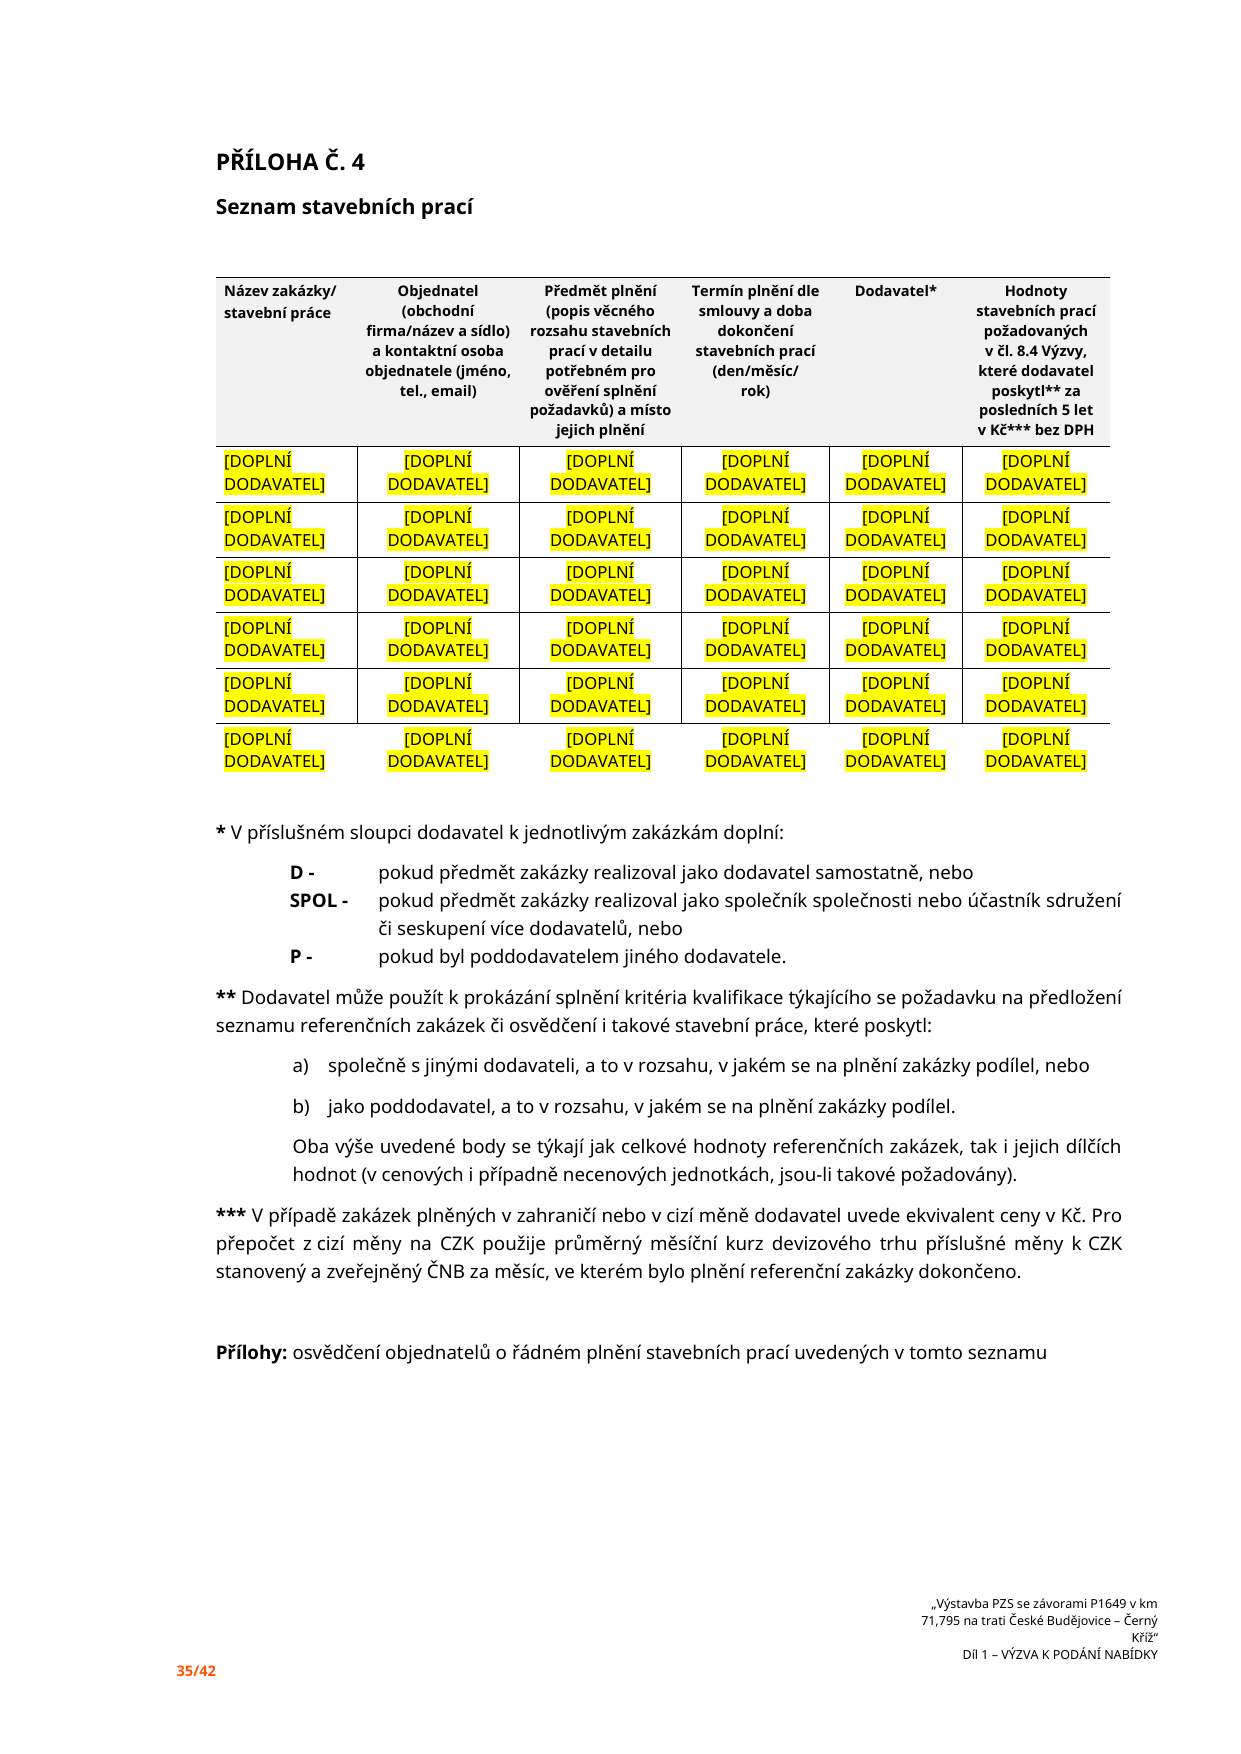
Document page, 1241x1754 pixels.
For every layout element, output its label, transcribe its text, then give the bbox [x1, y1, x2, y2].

table_cell [DOPLNÍ DODAVATEL] [682, 503, 829, 557]
table_cell [DOPLNÍ DODAVATEL] [830, 447, 962, 501]
text Seznam stavebních prací [216, 192, 1122, 221]
table_header Dodavatel* [829, 278, 962, 446]
table_cell [DOPLNÍ DODAVATEL] [520, 613, 681, 668]
text Přílohy: osvědčení objednatelů o řádném plnění stavebních prací uvedených v tomto seznamu [216, 1339, 1122, 1365]
table_cell [DOPLNÍ DODAVATEL] [216, 669, 357, 723]
table_cell [DOPLNÍ DODAVATEL] [830, 613, 962, 668]
table_header Termín plnění dle smlouvy a doba dokončení stavebních prací (den/měsíc/ rok) [682, 278, 829, 446]
table_cell [DOPLNÍ DODAVATEL] [358, 503, 519, 557]
table_cell [DOPLNÍ DODAVATEL] [830, 503, 962, 557]
text Příloha č. 4 [216, 146, 1122, 177]
table_cell [DOPLNÍ DODAVATEL] [358, 669, 519, 723]
table_cell [DOPLNÍ DODAVATEL] [963, 669, 1110, 723]
table_header Název zakázky/ stavební práce [216, 278, 357, 446]
table_cell [DOPLNÍ DODAVATEL] [682, 669, 829, 723]
table_cell [DOPLNÍ DODAVATEL] [358, 613, 519, 668]
table_header Hodnoty stavebních prací požadovaných v čl. 8.4 Výzvy, které dodavatel poskytl** za posledních 5 let v Kč*** bez DPH [962, 278, 1110, 446]
table_cell [DOPLNÍ DODAVATEL] [682, 558, 829, 612]
table_cell [DOPLNÍ DODAVATEL] [963, 558, 1110, 612]
table_cell [DOPLNÍ DODAVATEL] [216, 503, 357, 557]
list společně s jinými dodavateli, a to v rozsahu, v jakém se na plnění zakázky podílel, nebo [292, 1053, 1122, 1078]
table_cell [DOPLNÍ DODAVATEL] [520, 558, 681, 612]
table_cell [DOPLNÍ DODAVATEL] [216, 447, 357, 501]
text SPOL - pokud předmět zakázky realizoval jako společník společnosti nebo účastník sdružení či seskupení více dodavatelů, nebo [289, 887, 1122, 941]
table_cell [DOPLNÍ DODAVATEL] [682, 724, 829, 778]
text *** V případě zakázek plněných v zahraničí nebo v cizí měně dodavatel uvede ekvivalent ceny v Kč. Pro přepočet z cizí měny na CZK použije průměrný měsíční kurz devizového trhu příslušné měny k CZK stanovený a zveřejněný ČNB za měsíc, ve kterém bylo plnění referenční zakázky dokončeno. [216, 1202, 1122, 1284]
table_cell [DOPLNÍ DODAVATEL] [358, 558, 519, 612]
table_cell [DOPLNÍ DODAVATEL] [216, 613, 357, 668]
table_cell [DOPLNÍ DODAVATEL] [962, 724, 1110, 778]
text ** Dodavatel může použít k prokázání splnění kritéria kvalifikace týkajícího se požadavku na předložení seznamu referenčních zakázek či osvědčení i takové stavební práce, které poskytl: [216, 984, 1122, 1038]
table_cell [DOPLNÍ DODAVATEL] [358, 447, 519, 501]
table_cell [DOPLNÍ DODAVATEL] [357, 724, 519, 778]
text P - pokud byl poddodavatelem jiného dodavatele. [289, 943, 1122, 969]
table_cell [DOPLNÍ DODAVATEL] [519, 724, 682, 778]
table_cell [DOPLNÍ DODAVATEL] [520, 503, 681, 557]
table_header Předmět plnění (popis věcného rozsahu stavebních prací v detailu potřebném pro ověření splnění požadavků) a místo jejich plnění [519, 278, 682, 446]
table_cell [DOPLNÍ DODAVATEL] [682, 613, 829, 668]
table_cell [DOPLNÍ DODAVATEL] [963, 447, 1110, 501]
table_header Objednatel (obchodní firma/název a sídlo) a kontaktní osoba objednatele (jméno, tel., email) [357, 278, 519, 446]
list Oba výše uvedené body se týkají jak celkové hodnoty referenčních zakázek, tak i jejich dílčích hodnot (v cenových i případně necenových jednotkách, jsou-li takové požadovány). [292, 1134, 1122, 1187]
text D - pokud předmět zakázky realizoval jako dodavatel samostatně, nebo [289, 859, 1122, 885]
table_cell [DOPLNÍ DODAVATEL] [963, 613, 1110, 668]
table_cell [DOPLNÍ DODAVATEL] [520, 447, 681, 501]
text * V příslušném sloupci dodavatel k jednotlivým zakázkám doplní: [216, 819, 1122, 844]
table_cell [DOPLNÍ DODAVATEL] [682, 447, 829, 501]
table_cell [DOPLNÍ DODAVATEL] [520, 669, 681, 723]
table_cell [DOPLNÍ DODAVATEL] [829, 724, 962, 778]
table_cell [DOPLNÍ DODAVATEL] [830, 558, 962, 612]
text jako poddodavatel, a to v rozsahu, v jakém se na plnění zakázky podílel. [292, 1093, 1122, 1119]
table_cell [DOPLNÍ DODAVATEL] [830, 669, 962, 723]
table_cell [DOPLNÍ DODAVATEL] [963, 503, 1110, 557]
table_cell [DOPLNÍ DODAVATEL] [216, 558, 357, 612]
table_cell [DOPLNÍ DODAVATEL] [216, 724, 357, 778]
